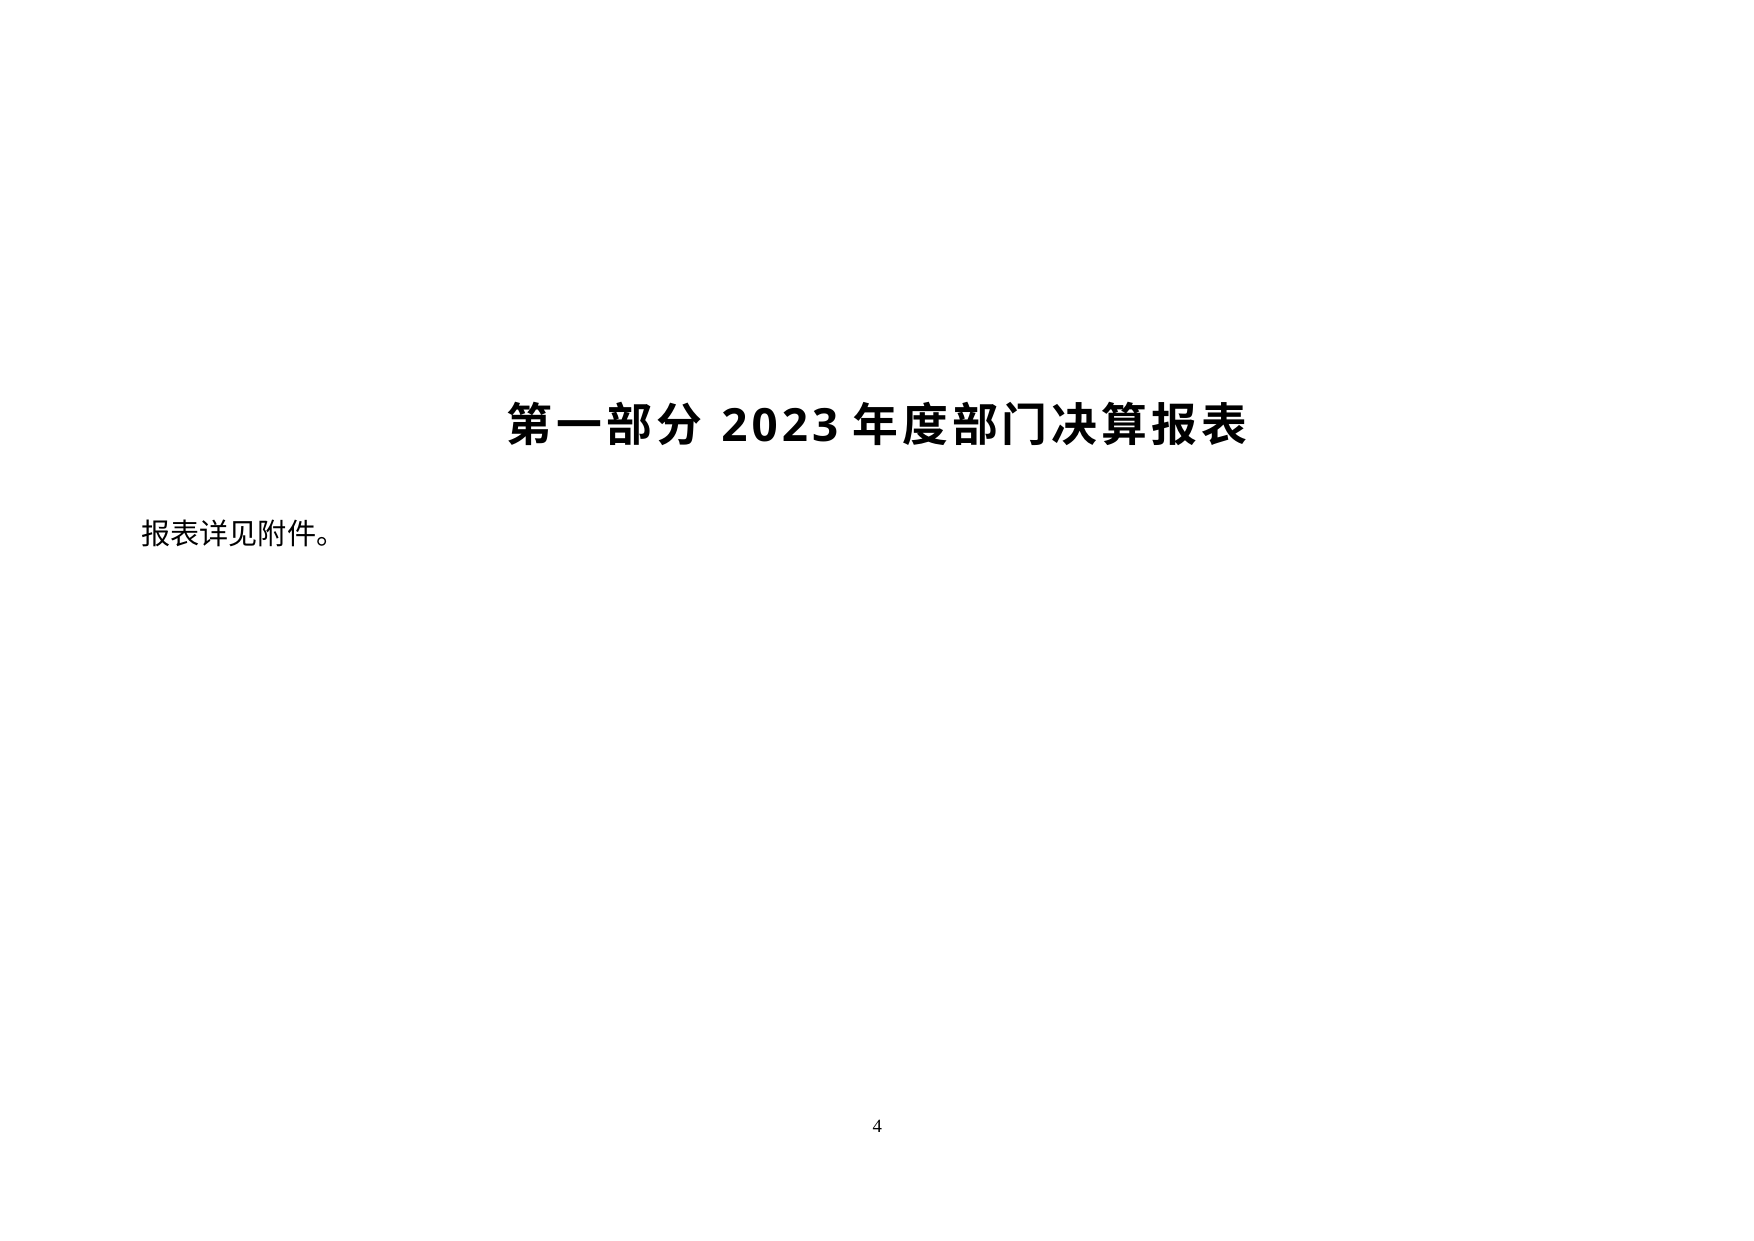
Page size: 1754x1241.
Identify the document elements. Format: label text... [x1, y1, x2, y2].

subtitle 报表详见附件。 [118, 499, 1636, 564]
text 第一部分 2023年度部门决算报表 [118, 373, 1636, 470]
